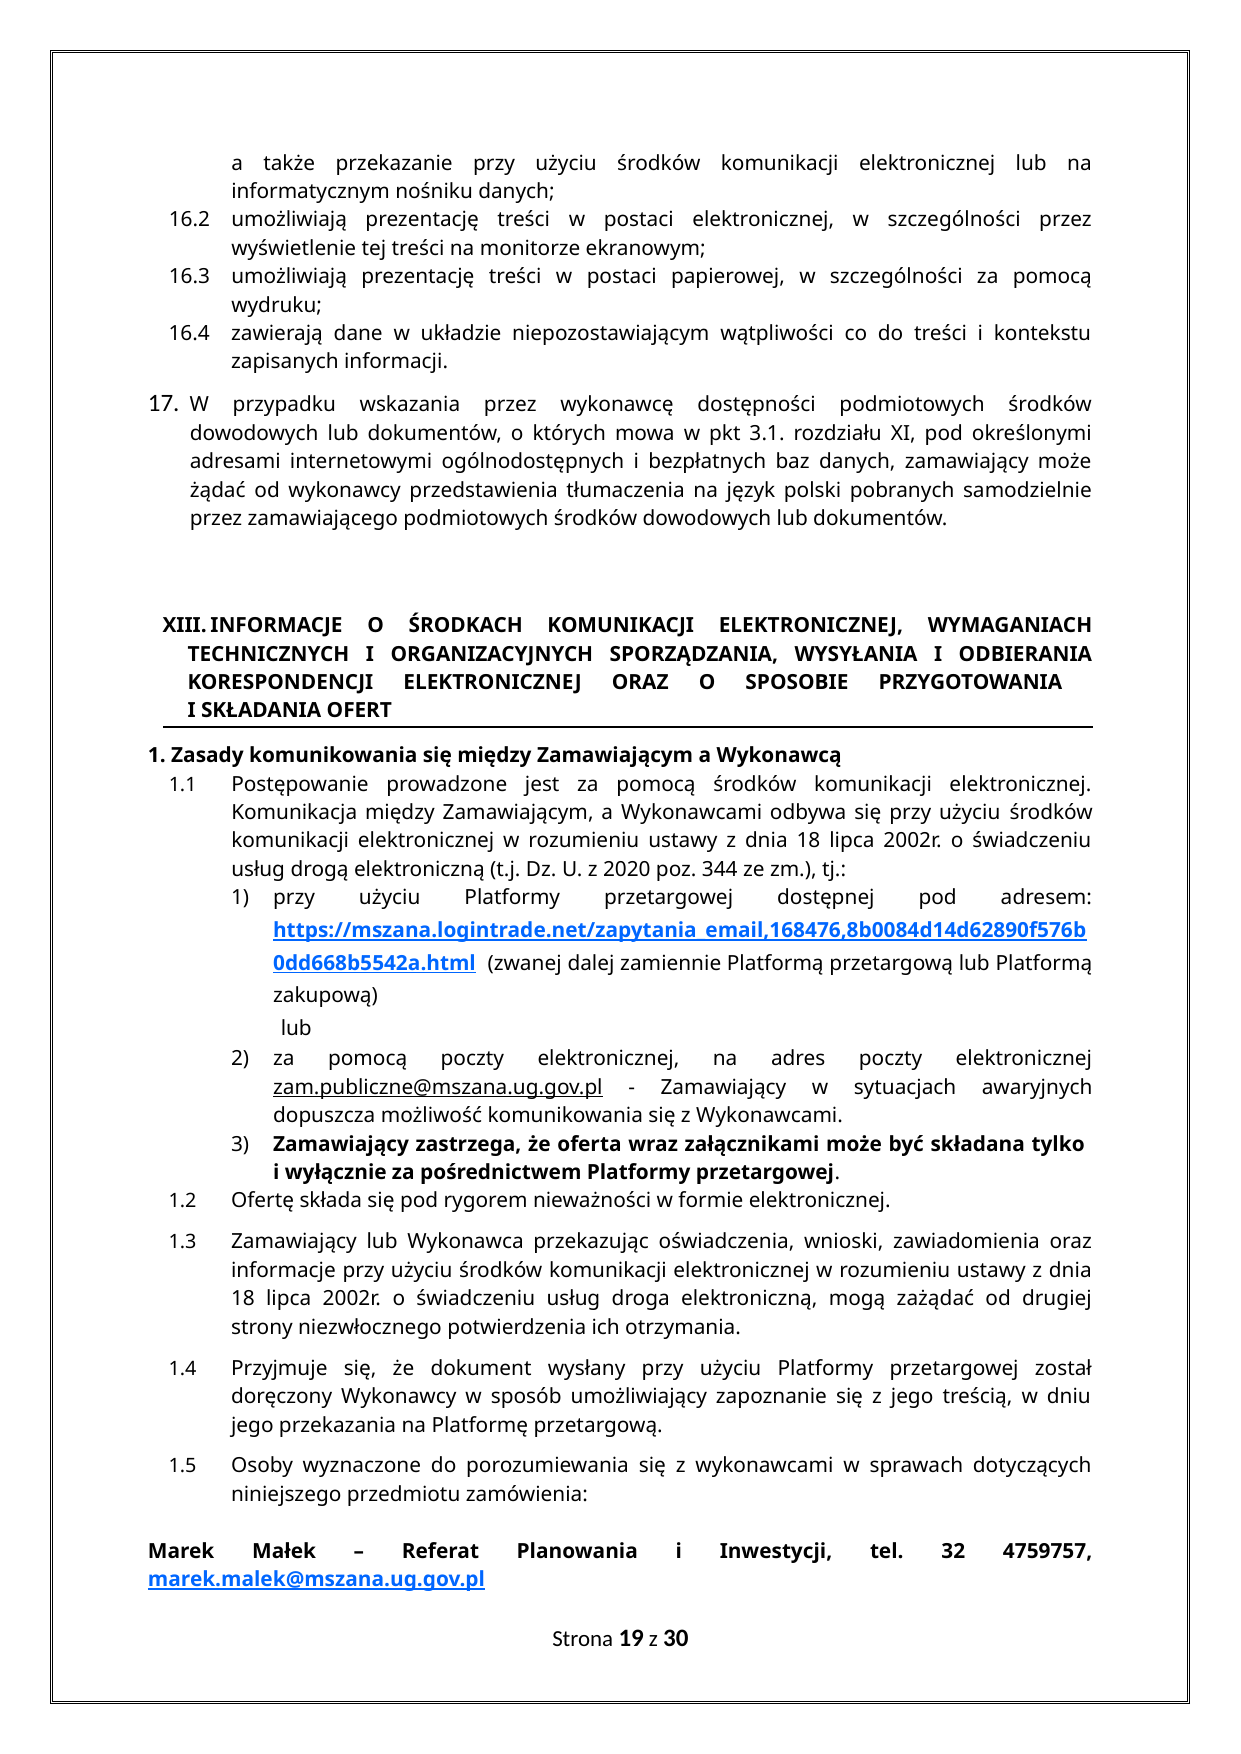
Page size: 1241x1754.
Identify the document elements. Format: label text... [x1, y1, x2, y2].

text 1. Zasady komunikowania się między Zamawiającym a Wykonawcą [148, 740, 1093, 769]
list za pomocą poczty elektronicznej, na adres poczty elektronicznej zam.publiczne@mszana.ug.gov.pl - Zamawiający w sytuacjach awaryjnych dopuszcza możliwość komunikowania się z Wykonawcami. [231, 1043, 1093, 1129]
text Marek Małek – Referat Planowania i Inwestycji, tel. 32 4759757, marek.malek@mszana.ug.gov.pl [148, 1536, 1093, 1593]
list W przypadku wskazania przez wykonawcę dostępności podmiotowych środków dowodowych lub dokumentów, o których mowa w pkt 3.1. rozdziału XI, pod określonymi adresami internetowymi ogólnodostępnych i bezpłatnych baz danych, zamawiający może żądać od wykonawcy przedstawienia tłumaczenia na język polski pobranych samodzielnie przez zamawiającego podmiotowych środków dowodowych lub dokumentów. [148, 388, 1093, 532]
list Postępowanie prowadzone jest za pomocą środków komunikacji elektronicznej. Komunikacja między Zamawiającym, a Wykonawcami odbywa się przy użyciu środków komunikacji elektronicznej w rozumieniu ustawy z dnia 18 lipca 2002r. o świadczeniu usług drogą elektroniczną (t.j. Dz. U. z 2020 poz. 344 ze zm.), tj.: [168, 769, 1093, 882]
list Zamawiający zastrzega, że oferta wraz załącznikami może być składana tylko i wyłącznie za pośrednictwem Platformy przetargowej. [231, 1129, 1093, 1186]
list umożliwiają prezentację treści w postaci elektronicznej, w szczególności przez wyświetlenie tej treści na monitorze ekranowym; [168, 204, 1093, 261]
list INFORMACJE O ŚRODKACH KOMUNIKACJI ELEKTRONICZNEJ, WYMAGANIACH TECHNICZNYCH I ORGANIZACYJNYCH SPORZĄDZANIA, WYSYŁANIA I ODBIERANIA KORESPONDENCJI ELEKTRONICZNEJ ORAZ O SPOSOBIE PRZYGOTOWANIA I SKŁADANIA OFERT [162, 610, 1093, 728]
list przy użyciu Platformy przetargowej dostępnej pod adresem: https://mszana.logintrade.net/zapytania_email,168476,8b0084d14d62890f576b0dd668b5542a.html (zwanej dalej zamiennie Platformą przetargową lub Platformą zakupową) [231, 882, 1093, 1009]
list Ofertę składa się pod rygorem nieważności w formie elektronicznej. [168, 1186, 1093, 1214]
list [168, 148, 1093, 204]
list Zamawiający lub Wykonawca przekazując oświadczenia, wnioski, zawiadomienia oraz informacje przy użyciu środków komunikacji elektronicznej w rozumieniu ustawy z dnia 18 lipca 2002r. o świadczeniu usług droga elektroniczną, mogą zażądać od drugiej strony niezwłocznego potwierdzenia ich otrzymania. [168, 1227, 1093, 1340]
list umożliwiają prezentację treści w postaci papierowej, w szczególności za pomocą wydruku; [168, 261, 1093, 318]
list Osoby wyznaczone do porozumiewania się z wykonawcami w sprawach dotyczących niniejszego przedmiotu zamówienia: [168, 1451, 1093, 1507]
text lub [281, 1013, 1093, 1041]
list Przyjmuje się, że dokument wysłany przy użyciu Platformy przetargowej został doręczony Wykonawcy w sposób umożliwiający zapoznanie się z jego treścią, w dniu jego przekazania na Platformę przetargową. [168, 1353, 1093, 1438]
list zawierają dane w układzie niepozostawiającym wątpliwości co do treści i kontekstu zapisanych informacji. [168, 318, 1093, 375]
